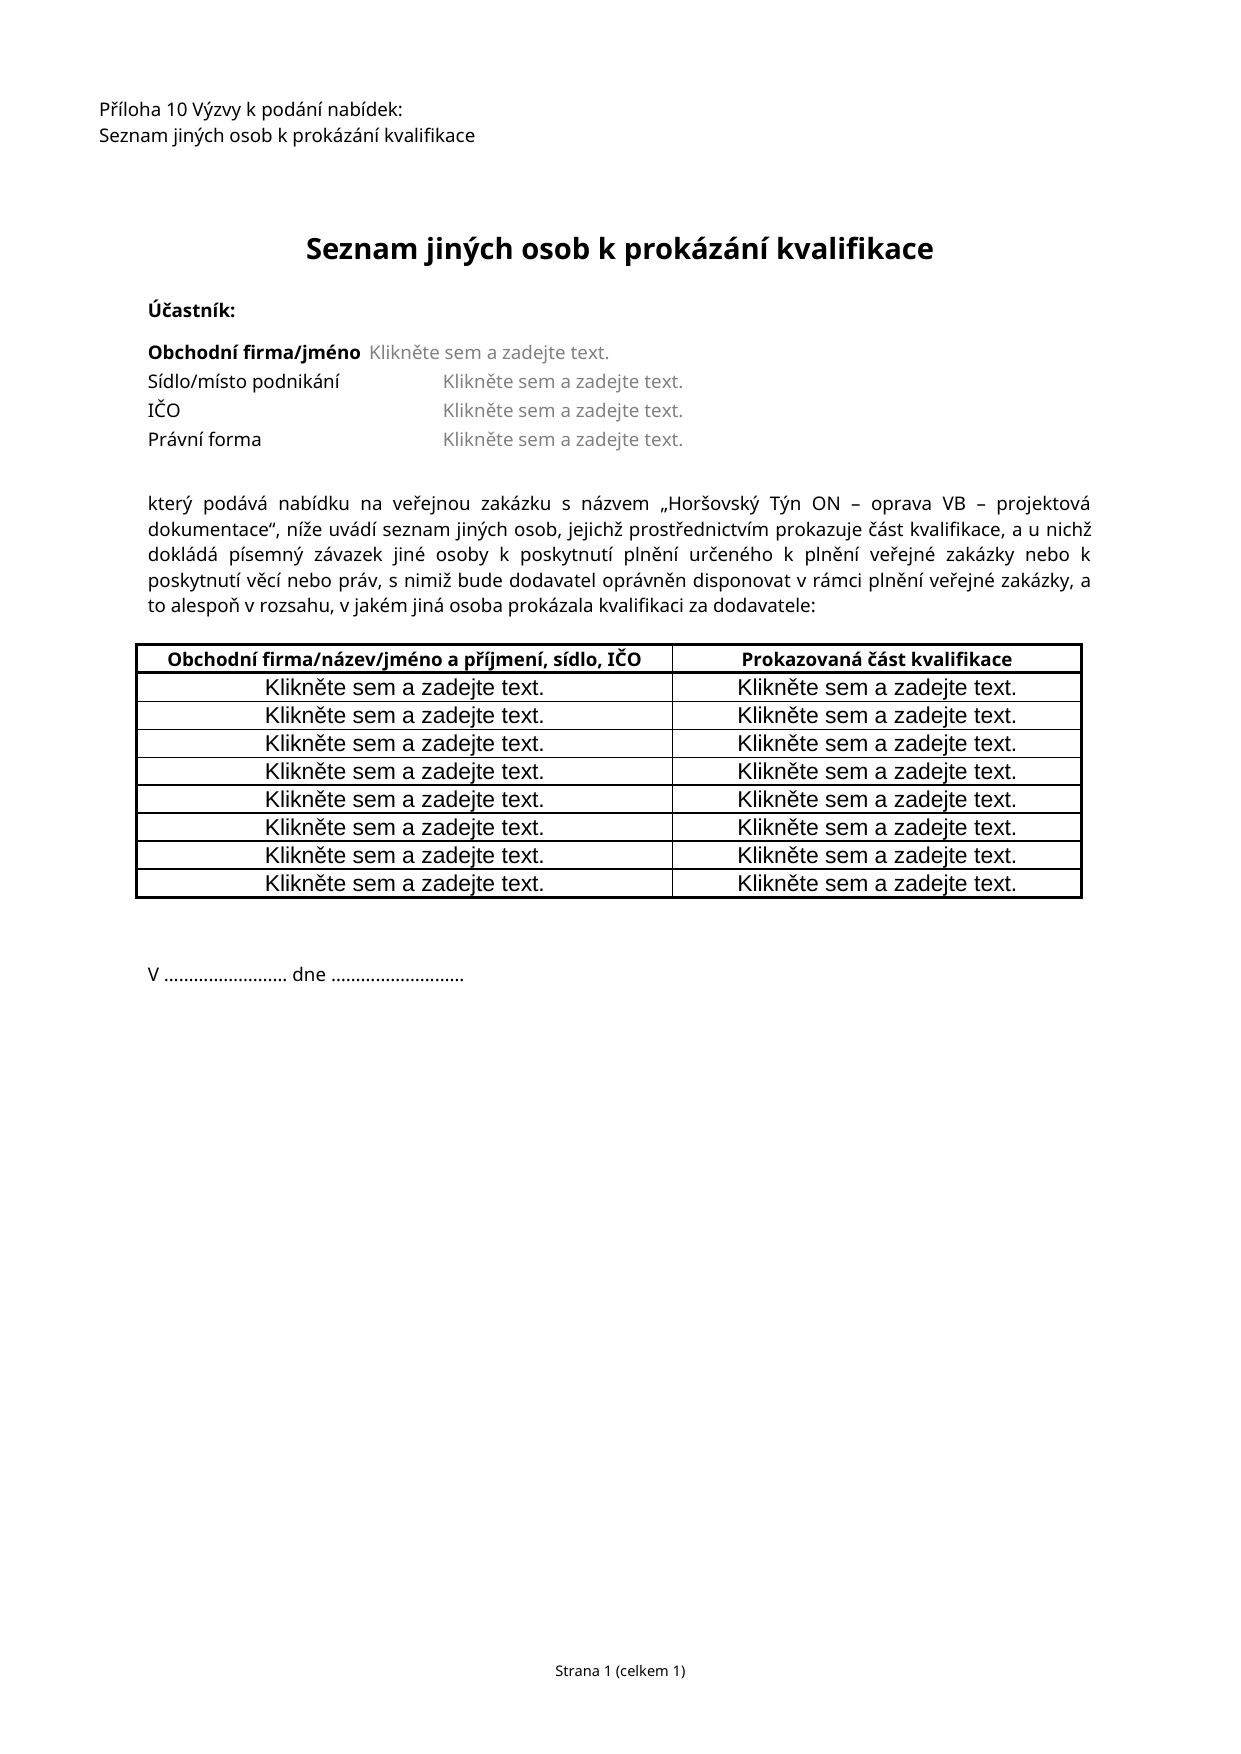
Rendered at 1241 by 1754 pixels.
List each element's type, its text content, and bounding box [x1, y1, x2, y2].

table_header Obchodní firma/název/jméno a příjmení, sídlo, IČO [138, 646, 672, 671]
title Seznam jiných osob k prokázání kvalifikace [148, 228, 1093, 268]
text Sídlo/místo podnikání [148, 365, 1093, 394]
table_header Prokazovaná část kvalifikace [673, 646, 1080, 671]
text který podává nabídku na veřejnou zakázku s názvem „Horšovský Týn ON – oprava VB – projektová dokumentace“, níže uvádí seznam jiných osob, jejichž prostřednictvím prokazuje část kvalifikace, a u nichž dokládá písemný závazek jiné osoby k poskytnutí plnění určeného k plnění veřejné zakázky nebo k poskytnutí věcí nebo práv, s nimiž bude dodavatel oprávněn disponovat v rámci plnění veřejné zakázky, a to alespoň v rozsahu, v jakém jiná osoba prokázala kvalifikaci za dodavatele: [148, 490, 1093, 618]
text IČO [148, 394, 1093, 423]
text V ………………….… dne ……………………… [148, 957, 1092, 987]
text Účastník: [148, 293, 1093, 324]
text Právní forma [148, 423, 1093, 452]
text Obchodní firma/jméno [148, 336, 1093, 365]
